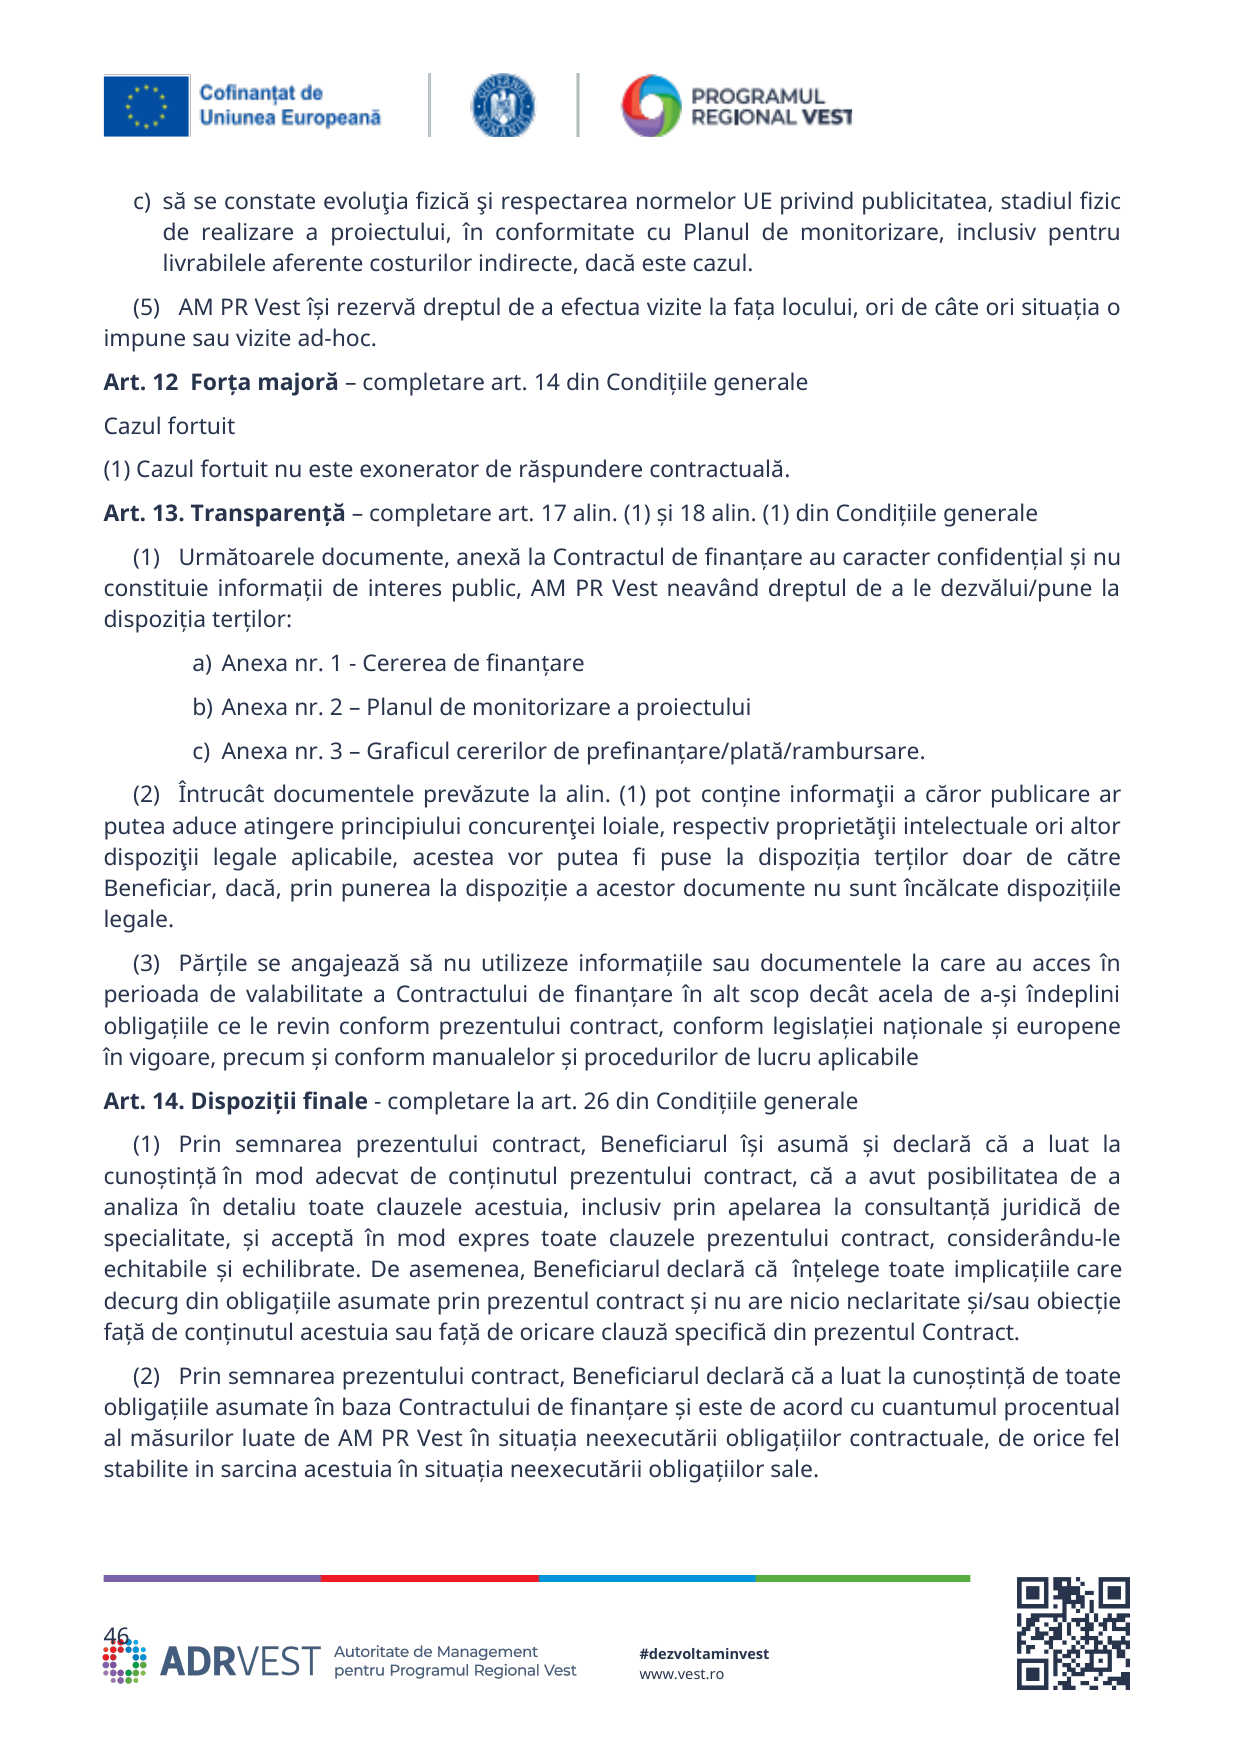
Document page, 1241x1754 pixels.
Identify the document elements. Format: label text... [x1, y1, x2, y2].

list Părțile se angajează să nu utilizeze informațiile sau documentele la care au acces în perioada de valabilitate a Contractului de finanțare în alt scop decât acela de a-și îndeplini obligațiile ce le revin conform prezentului contract, conform legislației naționale și europene în vigoare, precum și conform manualelor și procedurilor de lucru aplicabile [103, 947, 1122, 1072]
picture [119, 1636, 126, 1643]
subtitle (1) Cazul fortuit nu este exonerator de răspundere contractuală. [103, 453, 1122, 484]
list Anexa nr. 3 – Graficul cererilor de prefinanțare/plată/rambursare. [192, 734, 1122, 766]
list AM PR Vest își rezervă dreptul de a efectua vizite la fața locului, ori de câte ori situația o impune sau vizite ad-hoc. [103, 291, 1122, 353]
list Anexa nr. 1 - Cererea de finanţare [192, 647, 1122, 678]
list Prin semnarea prezentului contract, Beneficiarul își asumă și declară că a luat la cunoștință în mod adecvat de conținutul prezentului contract, că a avut posibilitatea de a analiza în detaliu toate clauzele acestuia, inclusiv prin apelarea la consultanță juridică de specialitate, și acceptă în mod expres toate clauzele prezentului contract, considerându-le echitabile și echilibrate. De asemenea, Beneficiarul declară că înțelege toate implicațiile care decurg din obligațiile asumate prin prezentul contract și nu are nicio neclaritate și/sau obiecție față de conținutul acestuia sau față de oricare clauză specifică din prezentul Contract. [103, 1128, 1122, 1347]
list Întrucât documentele prevăzute la alin. (1) pot conține informaţii a căror publicare ar putea aduce atingere principiului concurenţei loiale, respectiv proprietăţii intelectuale ori altor dispoziţii legale aplicabile, acestea vor putea fi puse la dispoziția terților doar de către Beneficiar, dacă, prin punerea la dispoziție a acestor documente nu sunt încălcate dispozițiile legale. [103, 778, 1122, 934]
picture [1008, 1568, 1139, 1699]
text Art. 14. Dispoziții finale - completare la art. 26 din Condițiile generale [103, 1084, 1122, 1116]
text Art. 13. Transparență – completare art. 17 alin. (1) și 18 alin. (1) din Condițiile generale [103, 497, 1122, 528]
list Anexa nr. 2 – Planul de monitorizare a proiectului [192, 691, 1122, 722]
list Prin semnarea prezentului contract, Beneficiarul declară că a luat la cunoștință de toate obligațiile asumate în baza Contractului de finanțare și este de acord cu cuantumul procentual al măsurilor luate de AM PR Vest în situația neexecutării obligațiilor contractuale, de orice fel stabilite in sarcina acestuia în situația neexecutării obligațiilor sale. [103, 1359, 1122, 1484]
list Următoarele documente, anexă la Contractul de finanțare au caracter confidențial și nu constituie informații de interes public, AM PR Vest neavând dreptul de a le dezvălui/pune la dispoziția terților: [103, 541, 1122, 634]
picture [93, 1636, 582, 1687]
subtitle Cazul fortuit [103, 409, 1122, 441]
text Art. 12 Forța majoră – completare art. 14 din Condițiile generale [103, 366, 1122, 397]
list să se constate evoluţia fizică şi respectarea normelor UE privind publicitatea, stadiul fizic de realizare a proiectului, în conformitate cu Planul de monitorizare, inclusiv pentru livrabilele aferente costurilor indirecte, dacă este cazul. [133, 184, 1122, 278]
